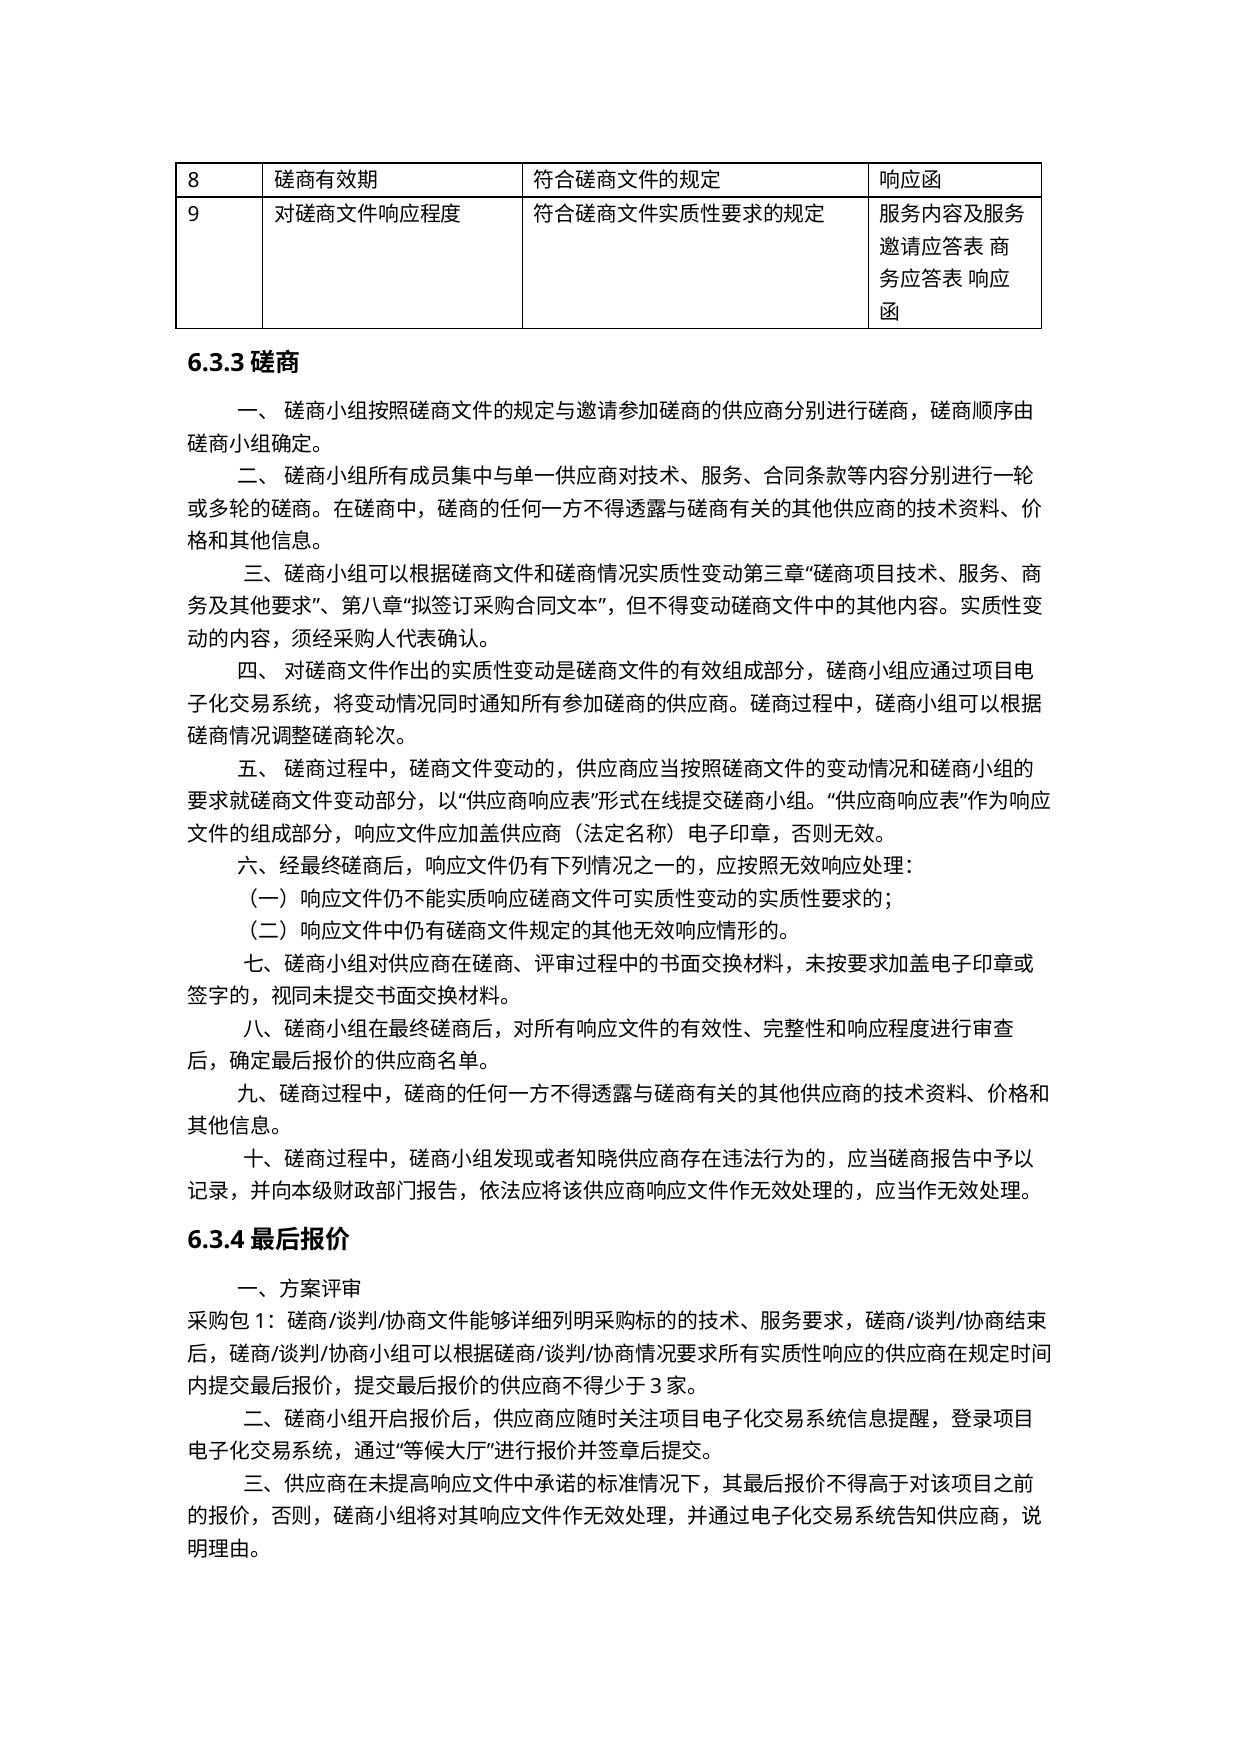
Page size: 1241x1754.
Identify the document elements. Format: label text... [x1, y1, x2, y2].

text 五、 磋商过程中，磋商文件变动的，供应商应当按照磋商文件的变动情况和磋商小组的要求就磋商文件变动部分，以“供应商响应表”形式在线提交磋商小组。“供应商响应表”作为响应文件的组成部分，响应文件应加盖供应商（法定名称）电子印章，否则无效。 [187, 752, 1053, 849]
text 一、 磋商小组按照磋商文件的规定与邀请参加磋商的供应商分别进行磋商，磋商顺序由磋商小组确定。 [187, 394, 1053, 459]
text 6.3.3磋商 [187, 329, 1053, 394]
table_cell 8 [177, 164, 262, 196]
text 十、磋商过程中，磋商小组发现或者知晓供应商存在违法行为的，应当磋商报告中予以记录，并向本级财政部门报告，依法应将该供应商响应文件作无效处理的，应当作无效处理。 [187, 1142, 1053, 1207]
text 采购包1：磋商/谈判/协商文件能够详细列明采购标的的技术、服务要求，磋商/谈判/协商结束后，磋商/谈判/协商小组可以根据磋商/谈判/协商情况要求所有实质性响应的供应商在规定时间内提交最后报价，提交最后报价的供应商不得少于3家。 [187, 1304, 1053, 1402]
table_cell 符合磋商文件的规定 [523, 164, 868, 196]
text 八、磋商小组在最终磋商后，对所有响应文件的有效性、完整性和响应程度进行审查后，确定最后报价的供应商名单。 [187, 1012, 1053, 1077]
text 四、 对磋商文件作出的实质性变动是磋商文件的有效组成部分，磋商小组应通过项目电子化交易系统，将变动情况同时通知所有参加磋商的供应商。磋商过程中，磋商小组可以根据磋商情况调整磋商轮次。 [187, 654, 1053, 752]
text 一、方案评审 [187, 1272, 1053, 1304]
text 二、磋商小组开启报价后，供应商应随时关注项目电子化交易系统信息提醒，登录项目电子化交易系统，通过“等候大厅”进行报价并签章后提交。 [187, 1402, 1053, 1467]
text 六、经最终磋商后，响应文件仍有下列情况之一的，应按照无效响应处理： [187, 849, 1053, 882]
table_cell 磋商有效期 [263, 164, 522, 196]
table_cell 服务内容及服务邀请应答表 商务应答表 响应函 [869, 198, 1041, 328]
text 九、磋商过程中，磋商的任何一方不得透露与磋商有关的其他供应商的技术资料、价格和其他信息。 [187, 1077, 1053, 1142]
text 6.3.4最后报价 [187, 1207, 1053, 1272]
text 二、 磋商小组所有成员集中与单一供应商对技术、服务、合同条款等内容分别进行一轮或多轮的磋商。在磋商中，磋商的任何一方不得透露与磋商有关的其他供应商的技术资料、价格和其他信息。 [187, 459, 1053, 557]
table_cell 响应函 [869, 164, 1041, 196]
text 三、供应商在未提高响应文件中承诺的标准情况下，其最后报价不得高于对该项目之前的报价，否则，磋商小组将对其响应文件作无效处理，并通过电子化交易系统告知供应商，说明理由。 [187, 1467, 1053, 1564]
text （一）响应文件仍不能实质响应磋商文件可实质性变动的实质性要求的； [187, 882, 1053, 914]
text （二）响应文件中仍有磋商文件规定的其他无效响应情形的。 [187, 914, 1053, 947]
text 三、磋商小组可以根据磋商文件和磋商情况实质性变动第三章“磋商项目技术、服务、商务及其他要求”、第八章“拟签订采购合同文本”，但不得变动磋商文件中的其他内容。实质性变动的内容，须经采购人代表确认。 [187, 557, 1053, 654]
table_cell 对磋商文件响应程度 [263, 198, 522, 328]
table_cell 符合磋商文件实质性要求的规定 [523, 198, 868, 328]
text 七、磋商小组对供应商在磋商、评审过程中的书面交换材料，未按要求加盖电子印章或签字的，视同未提交书面交换材料。 [187, 947, 1053, 1012]
table_cell 9 [177, 198, 262, 328]
